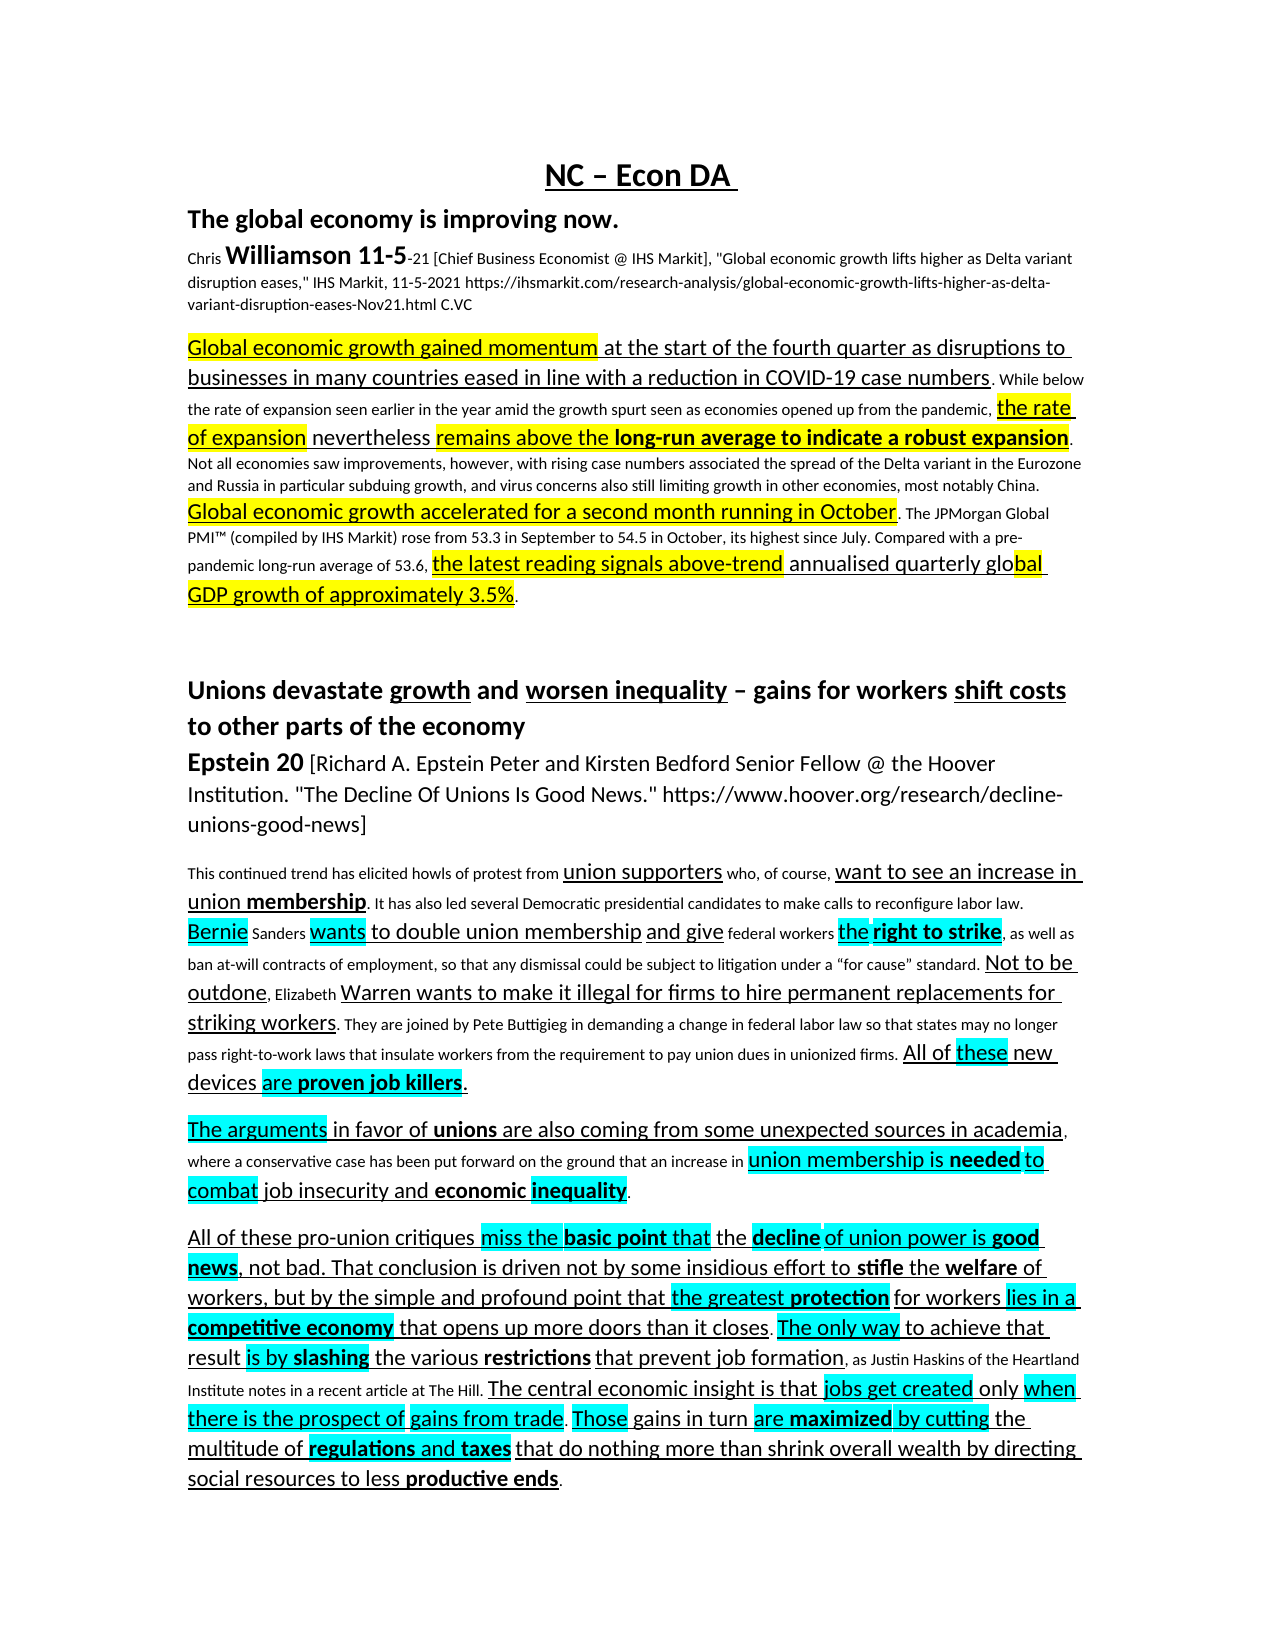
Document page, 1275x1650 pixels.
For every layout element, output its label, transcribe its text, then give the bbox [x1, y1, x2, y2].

text Global economic growth gained momentum at the start of the fourth quarter as disruptions to businesses in many countries eased in line with a reduction in COVID-19 case numbers. While below the rate of expansion seen earlier in the year amid the growth spurt seen as economies opened up from the pandemic, the rate of expansion nevertheless remains above the long-run average to indicate a robust expansion. Not all economies saw improvements, however, with rising case numbers associated the spread of the Delta variant in the Eurozone and Russia in particular subduing growth, and virus concerns also still limiting growth in other economies, most notably China. Global economic growth accelerated for a second month running in October. The JPMorgan Global PMI™ (compiled by IHS Markit) rose from 53.3 in September to 54.5 in October, its highest since July. Compared with a pre-pandemic long-run average of 53.6, the latest reading signals above-trend annualised quarterly global GDP growth of approximately 3.5%. [187, 333, 1087, 608]
subtitle NC – Econ DA [187, 154, 1087, 195]
text Epstein 20 [Richard A. Epstein Peter and Kirsten Bedford Senior Fellow @ the Hoover Institution. "The Decline Of Unions Is Good News." https://www.hoover.org/research/decline-unions-good-news] [187, 745, 1087, 838]
text All of these pro-union critiques miss the basic point that the decline of union power is good news, not bad. That conclusion is driven not by some insidious effort to stifle the welfare of workers, but by the simple and profound point that the greatest protection for workers lies in a competitive economy that opens up more doors than it closes. The only way to achieve that result is by slashing the various restrictions that prevent job formation, as Justin Haskins of the Heartland Institute notes in a recent article at The Hill. The central economic insight is that jobs get created only when there is the prospect of gains from trade. Those gains in turn are maximized by cutting the multitude of regulations and taxes that do nothing more than shrink overall wealth by directing social resources to less productive ends. [187, 1223, 1087, 1492]
text Chris Williamson 11-5-21 [Chief Business Economist @ IHS Markit], "Global economic growth lifts higher as Delta variant disruption eases," IHS Markit, 11-5-2021 https://ihsmarkit.com/research-analysis/global-economic-growth-lifts-higher-as-delta-variant-disruption-eases-Nov21.html C.VC [187, 238, 1087, 315]
subtitle The global economy is improving now. [187, 202, 1087, 235]
text This continued trend has elicited howls of protest from union supporters who, of course, want to see an increase in union membership. It has also led several Democratic presidential candidates to make calls to reconfigure labor law. Bernie Sanders wants to double union membership and give federal workers the right to strike, as well as ban at-will contracts of employment, so that any dismissal could be subject to litigation under a “for cause” standard. Not to be outdone, Elizabeth Warren wants to make it illegal for firms to hire permanent replacements for striking workers. They are joined by Pete Buttigieg in demanding a change in federal labor law so that states may no longer pass right-to-work laws that insulate workers from the requirement to pay union dues in unionized firms. All of these new devices are proven job killers. [187, 857, 1087, 1097]
text The arguments in favor of unions are also coming from some unexpected sources in academia, where a conservative case has been put forward on the ground that an increase in union membership is needed to combat job insecurity and economic inequality. [187, 1115, 1087, 1204]
subtitle Unions devastate growth and worsen inequality – gains for workers shift costs to other parts of the economy [187, 673, 1087, 742]
